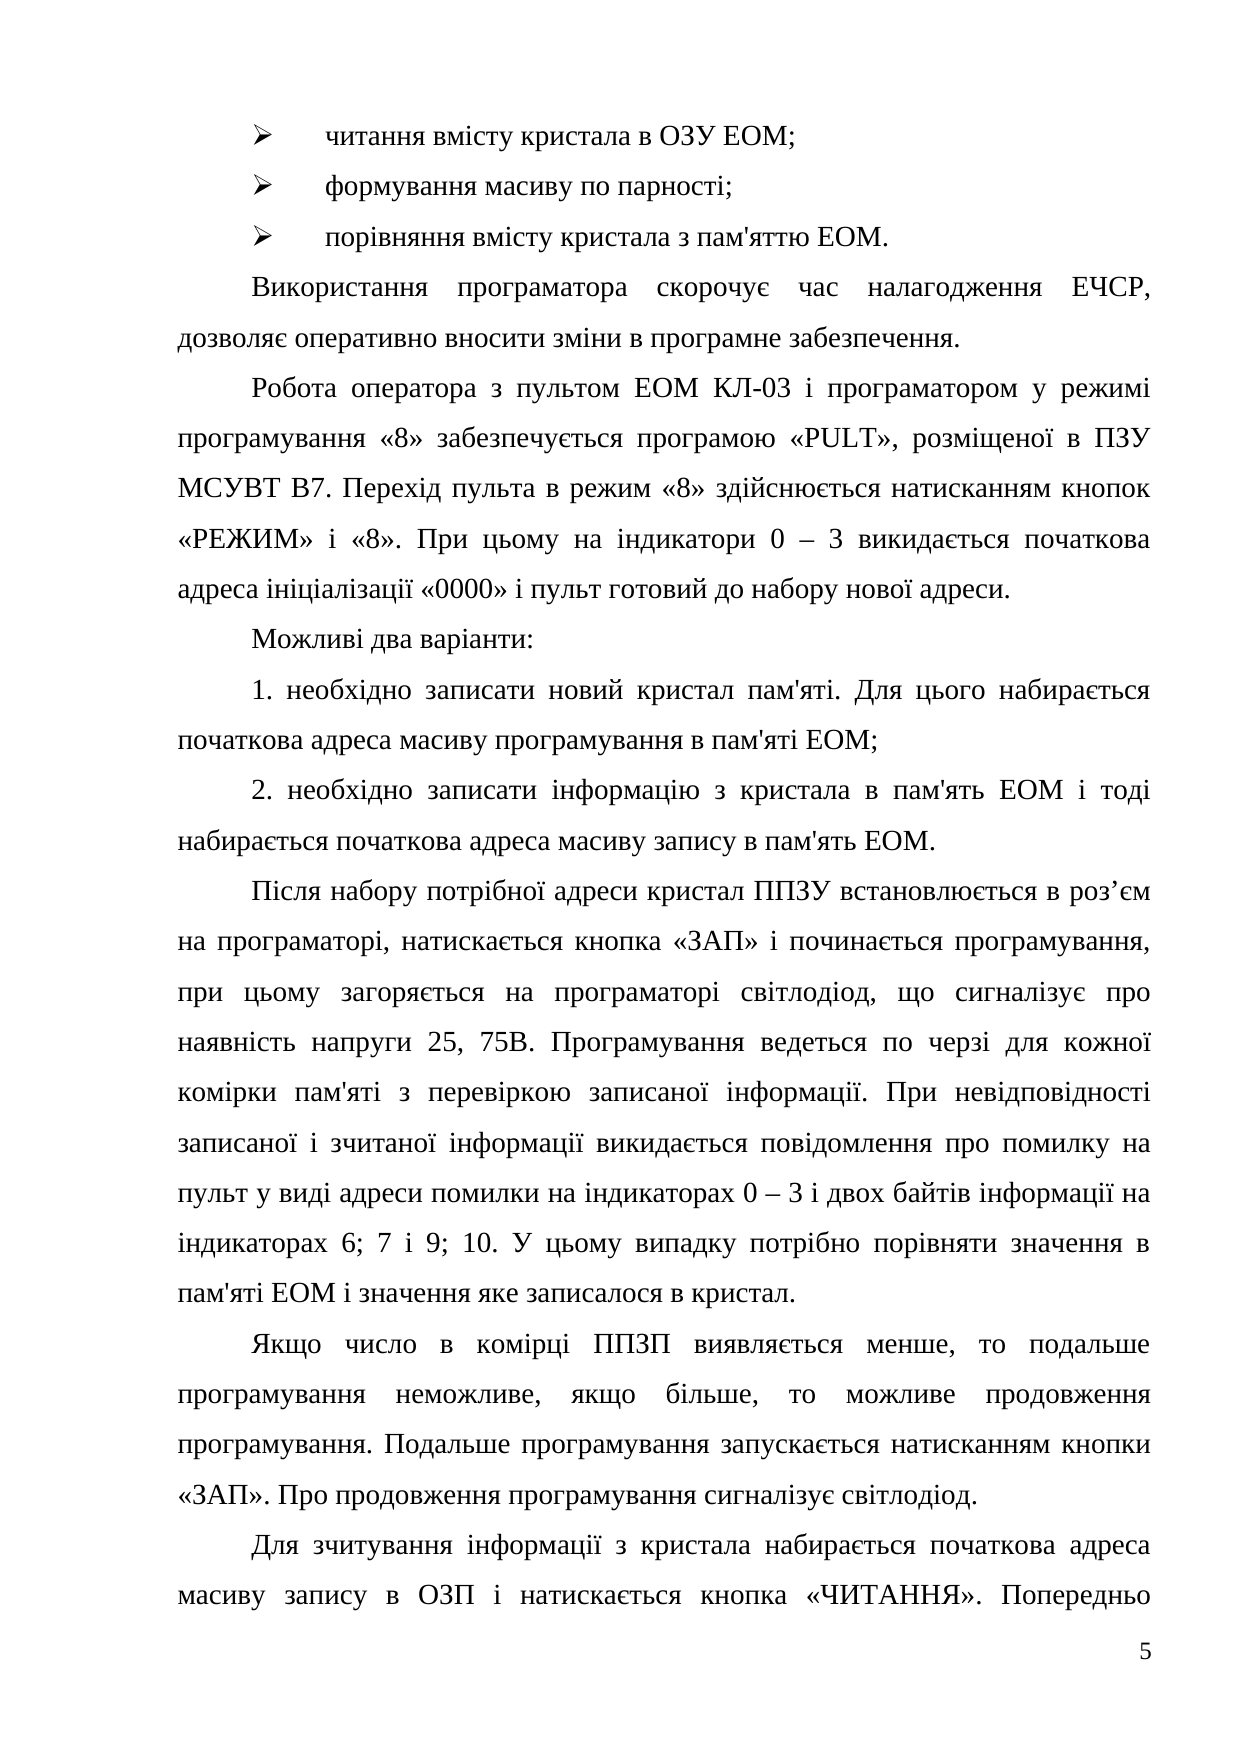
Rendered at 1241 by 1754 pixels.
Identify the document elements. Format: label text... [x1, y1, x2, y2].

text 1. необхідно записати новий кристал пам'яті. Для цього набирається початкова адреса масиву програмування в пам'яті ЕОМ; [177, 672, 1152, 756]
list порівняння вмісту кристала з пам'яттю ЕОМ. [177, 219, 1152, 253]
list формування масиву по парності; [177, 168, 1152, 202]
list читання вмісту кристала в ОЗУ ЕОМ; [177, 118, 1152, 152]
text Робота оператора з пультом ЕОМ КЛ-03 і програматором у режимі програмування «8» забезпечується програмою «PULT», розміщеної в ПЗУ МСУВТ В7. Перехід пульта в режим «8» здійснюється натисканням кнопок «РЕЖИМ» і «8». При цьому на індикатори 0 – 3 викидається початкова адреса ініціалізації «0000» і пульт готовий до набору нової адреси. [177, 370, 1152, 605]
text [177, 1527, 1152, 1611]
text Використання програматора скорочує час налагодження ЕЧСР, дозволяє оперативно вносити зміни в програмне забезпечення. [177, 269, 1152, 353]
text Можливі два варіанти: [177, 622, 1152, 655]
text Якщо число в комірці ППЗП виявляється менше, то подальше програмування неможливе, якщо більше, то можливе продовження програмування. Подальше програмування запускається натисканням кнопки «ЗАП». Про продовження програмування сигналізує світлодіод. [177, 1326, 1152, 1510]
text Після набору потрібної адреси кристал ППЗУ встановлюється в роз’єм на програматорі, натискається кнопка «ЗАП» і починається програмування, при цьому загоряється на програматорі світлодіод, що сигналізує про наявність напруги 25, 75В. Програмування ведеться по черзі для кожної комірки пам'яті з перевіркою записаної інформації. При невідповідності записаної і зчитаної інформації викидається повідомлення про помилку на пульт у виді адреси помилки на індикаторах 0 – 3 і двох байтів інформації на індикаторах 6; 7 і 9; 10. У цьому випадку потрібно порівняти значення в пам'яті ЕОМ і значення яке записалося в кристал. [177, 873, 1152, 1309]
text 2. необхідно записати інформацію з кристала в пам'ять ЕОМ і тоді набирається початкова адреса масиву запису в пам'ять ЕОМ. [177, 772, 1152, 856]
